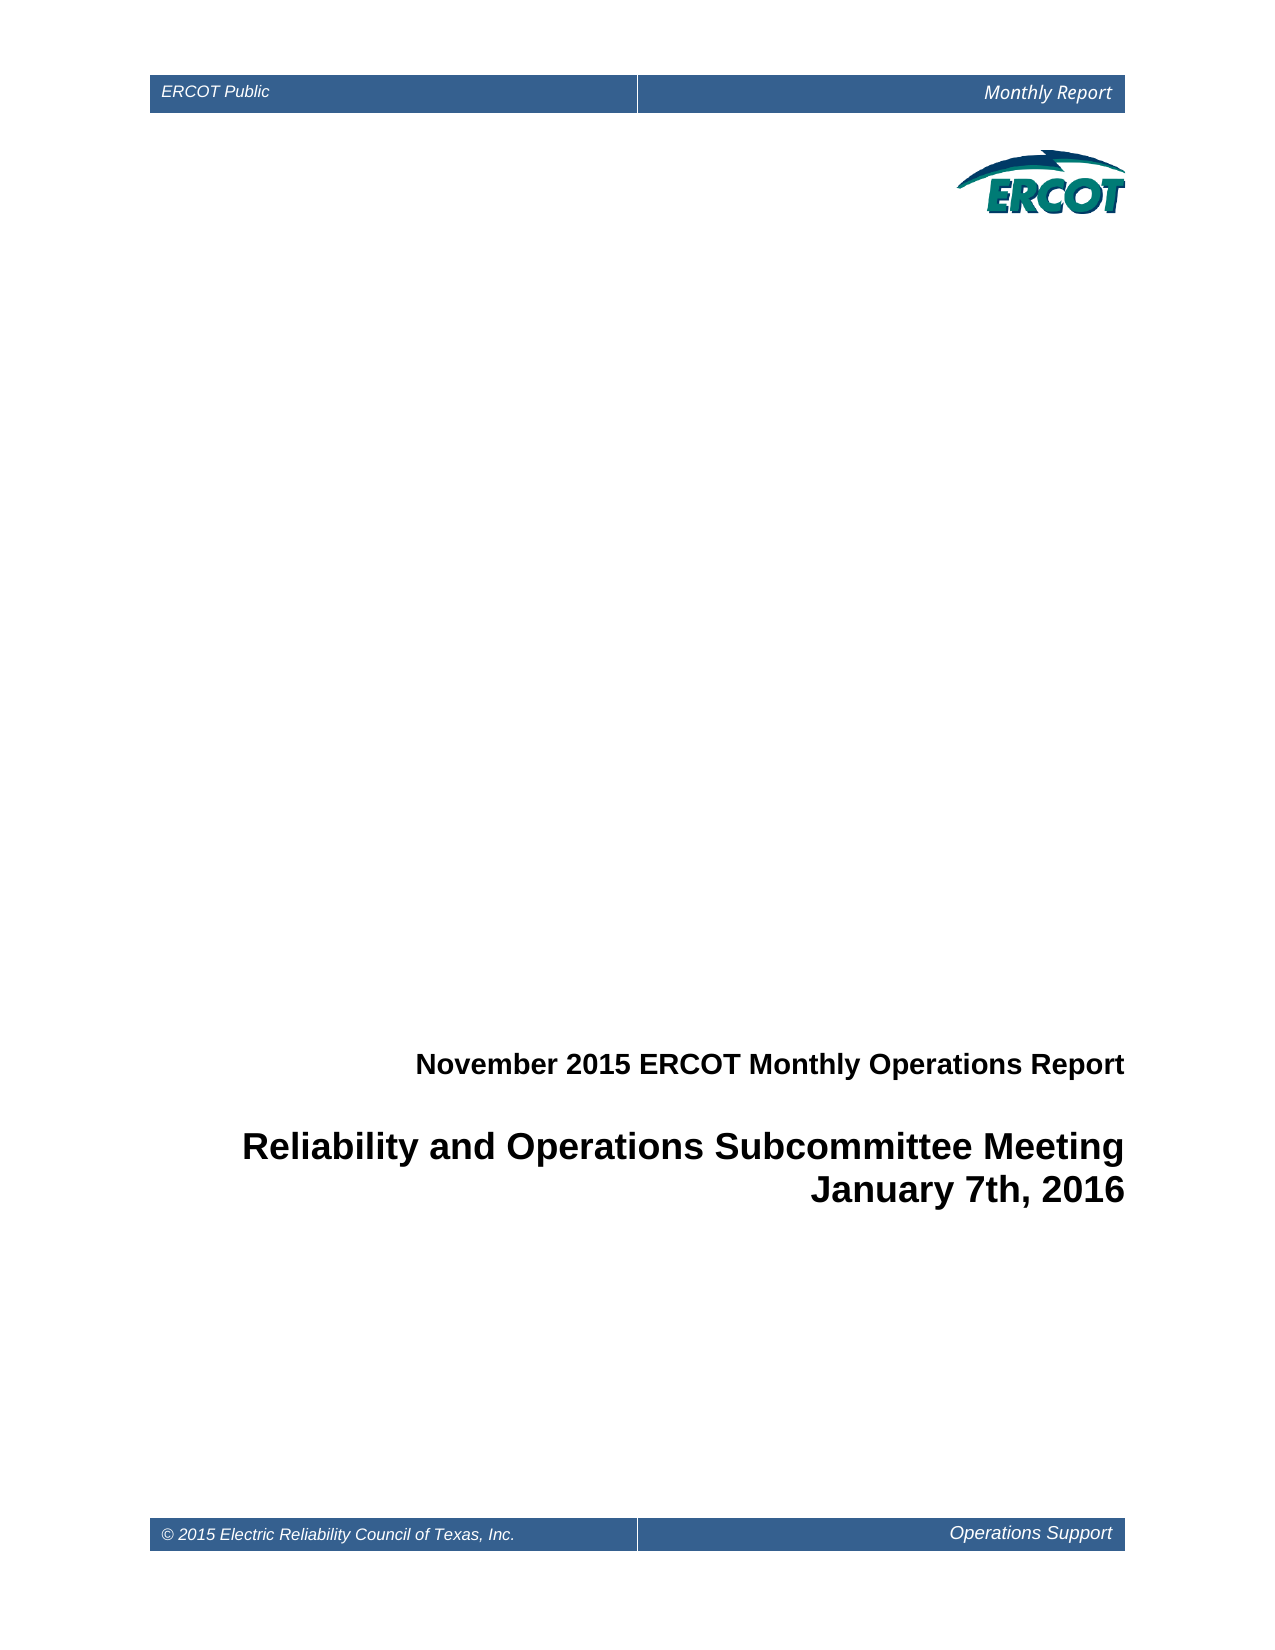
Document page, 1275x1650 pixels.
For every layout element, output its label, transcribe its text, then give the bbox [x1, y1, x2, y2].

text January 7th, 2016 [150, 1167, 1125, 1210]
text November 2015 ERCOT Monthly Operations Report [150, 1047, 1125, 1081]
text Reliability and Operations Subcommittee Meeting [150, 1124, 1125, 1167]
picture [956, 150, 1125, 214]
